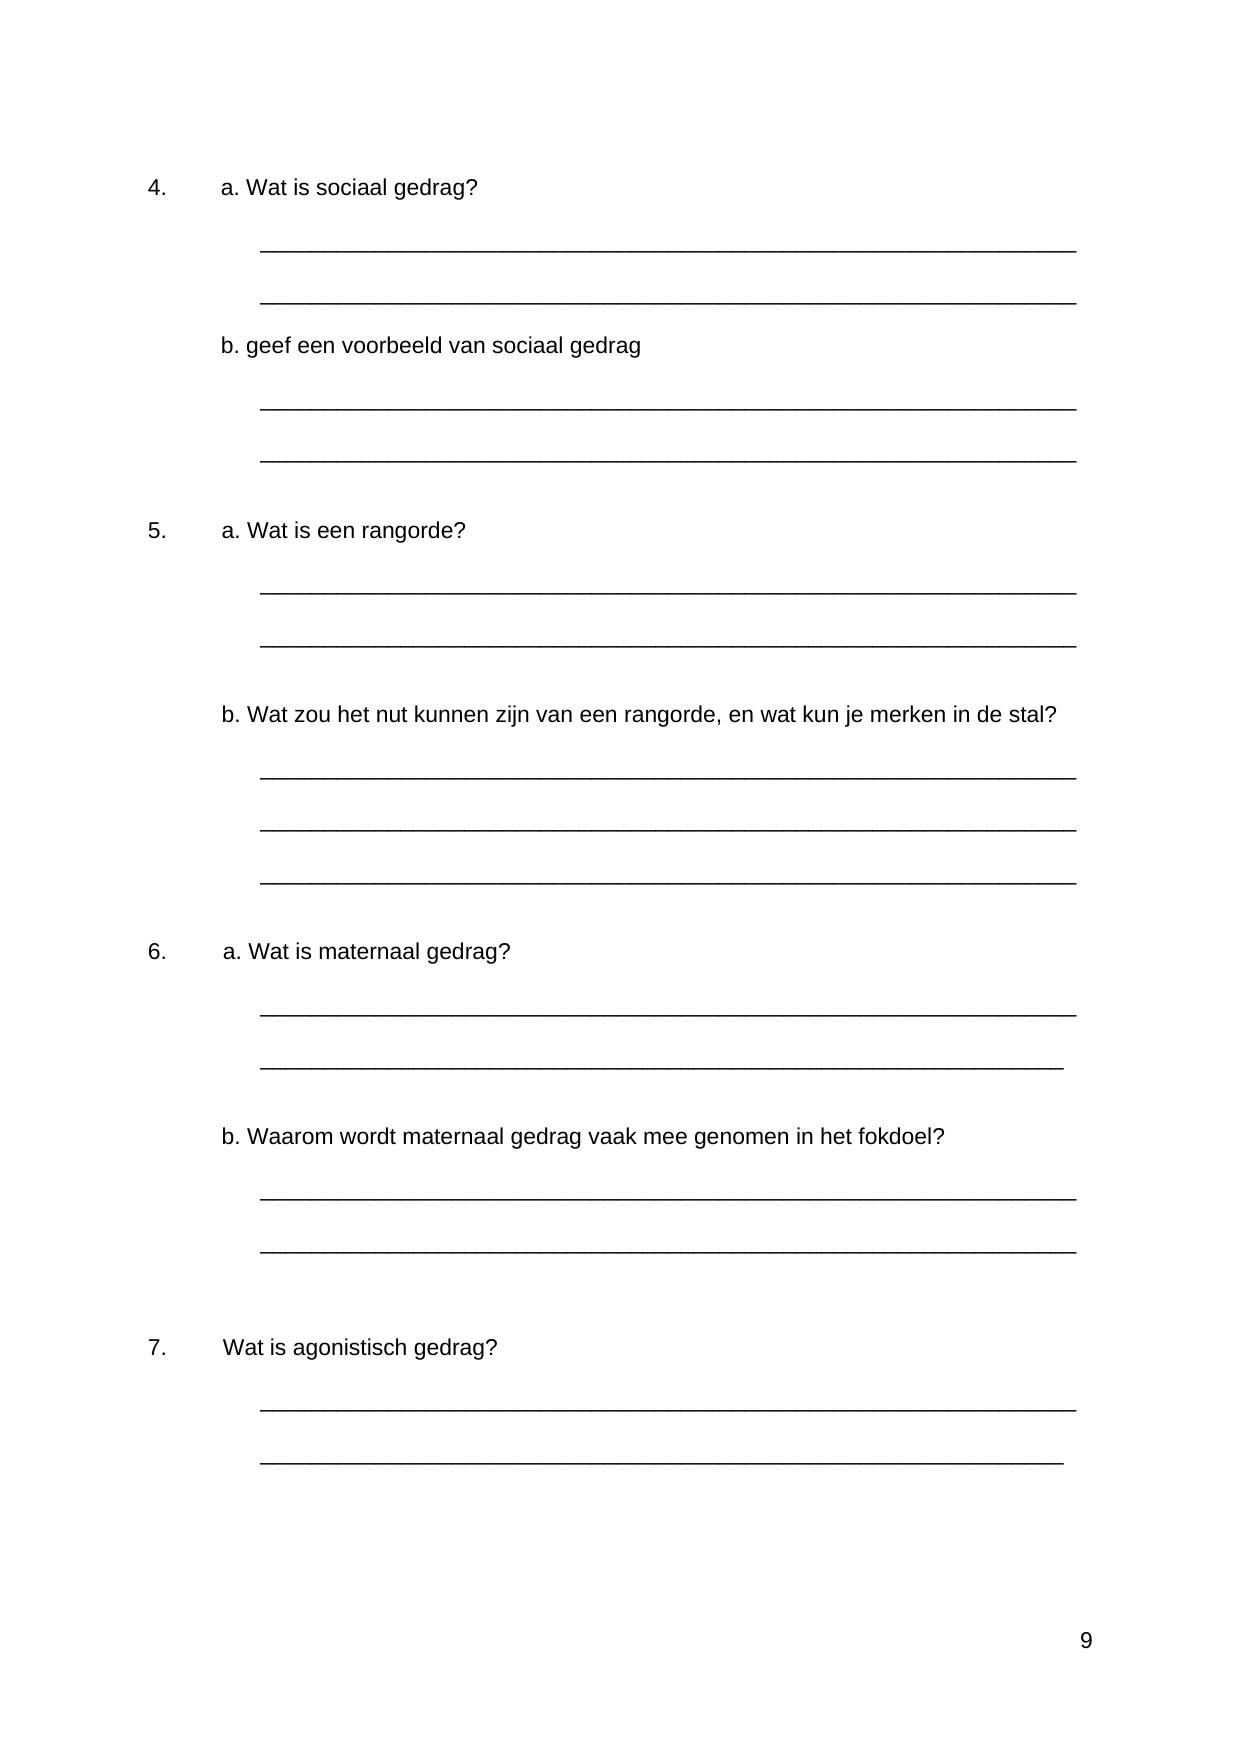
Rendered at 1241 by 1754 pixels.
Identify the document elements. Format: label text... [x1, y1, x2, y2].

text ________________________________________________________________ [260, 622, 1093, 648]
text 4. a. Wat is sociaal gedrag? [148, 174, 1093, 200]
text b. Wat zou het nut kunnen zijn van een rangorde, en wat kun je merken in de stal? [148, 701, 1093, 727]
text 5. a. Wat is een rangorde? [148, 517, 1093, 543]
text ________________________________________________________________ [260, 991, 1093, 1017]
text ________________________________________________________________ [260, 385, 1093, 411]
text b. geef een voorbeeld van sociaal gedrag [221, 332, 1093, 358]
text ________________________________________________________________ [260, 437, 1093, 464]
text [186, 1439, 1093, 1465]
list Wat is agonistisch gedrag? [148, 1333, 1093, 1360]
text ________________________________________________________________ [260, 859, 1093, 886]
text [260, 227, 1093, 253]
text ________________________________________________________________ [260, 806, 1093, 833]
text ________________________________________________________________ [260, 754, 1093, 780]
text b. Waarom wordt maternaal gedrag vaak mee genomen in het fokdoel? [148, 1123, 1093, 1149]
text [260, 1386, 1093, 1413]
text ________________________________________________________________ [260, 1228, 1093, 1254]
text ________________________________________________________________ [260, 569, 1093, 596]
list a. Wat is maternaal gedrag? [148, 938, 1093, 964]
text _______________________________________________________________ [260, 1044, 1093, 1070]
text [260, 279, 1093, 306]
text ________________________________________________________________ [260, 1175, 1093, 1202]
